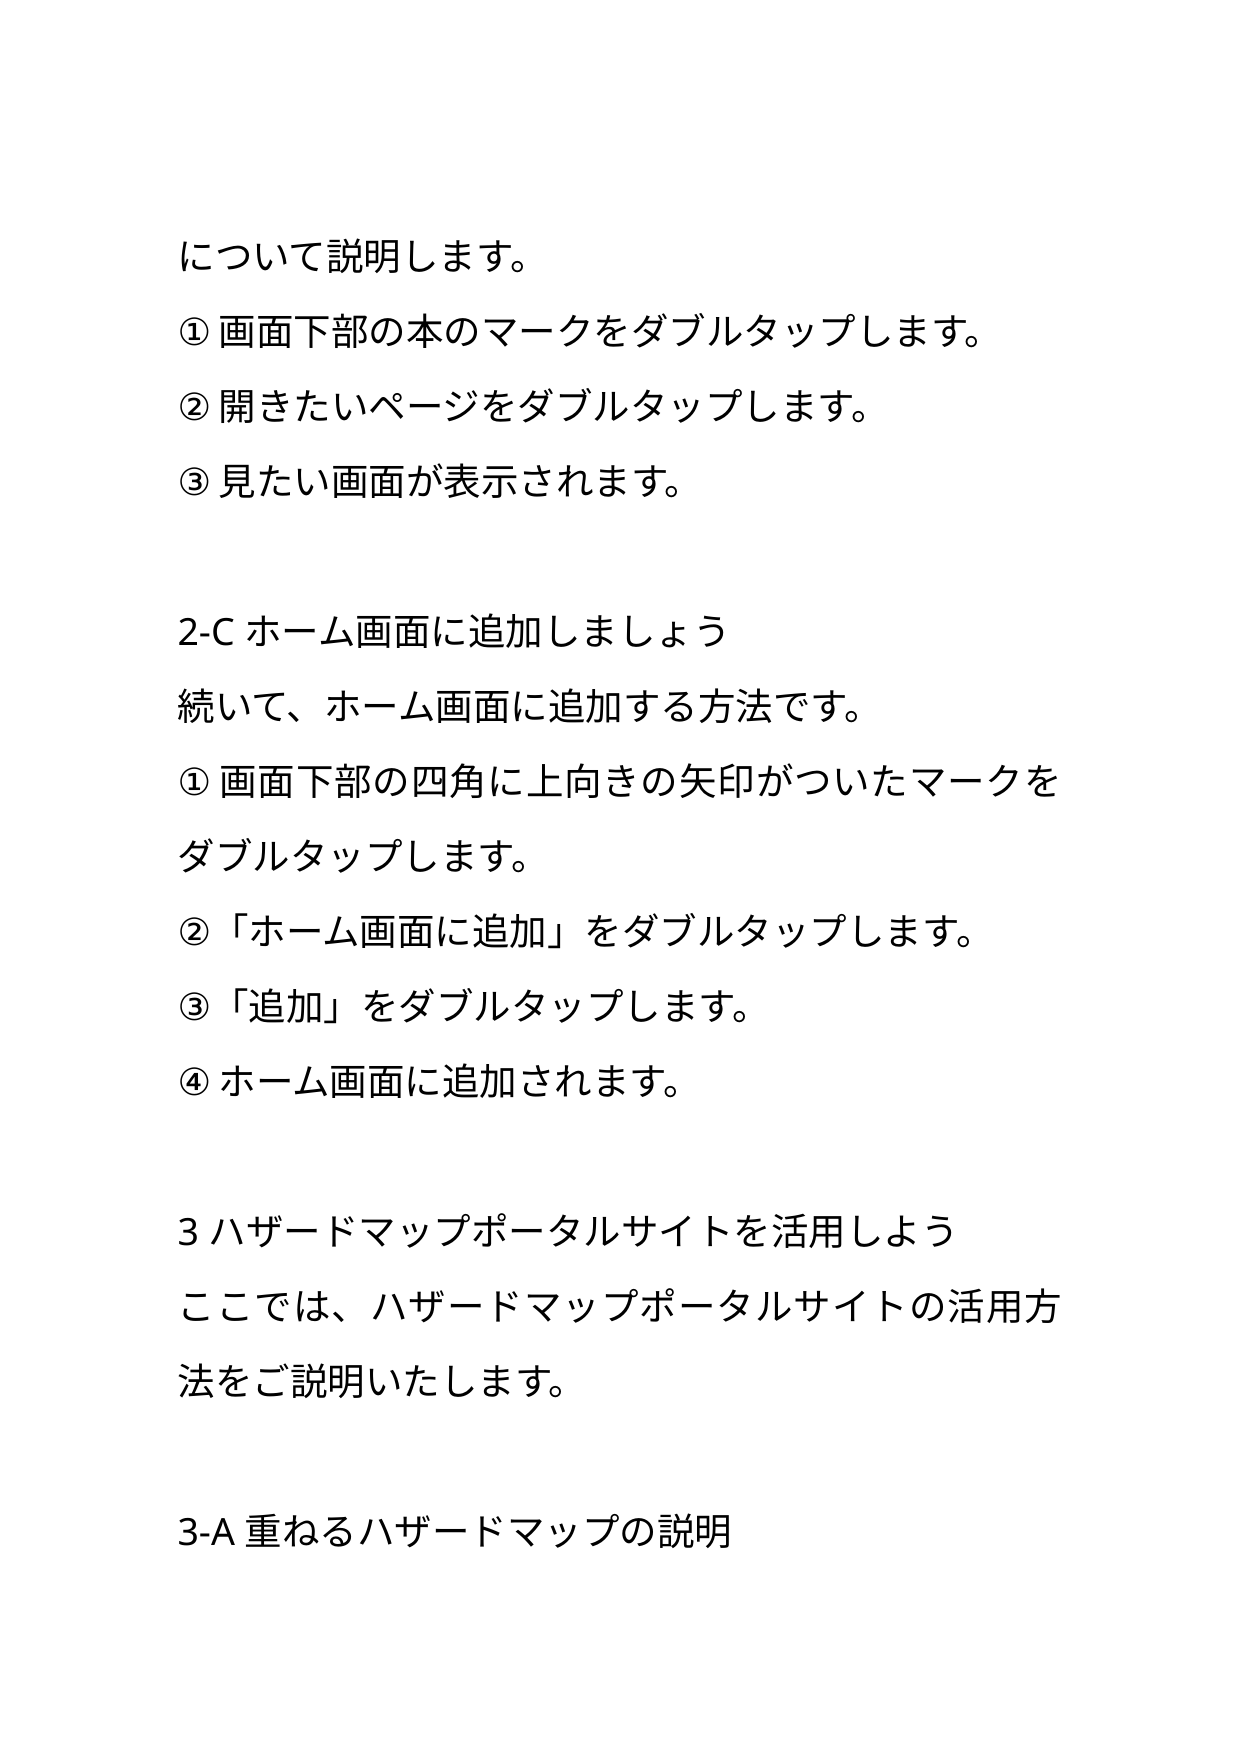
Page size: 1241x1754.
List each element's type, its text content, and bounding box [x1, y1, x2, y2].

text 続いて、ホーム画面に追加する方法です。 [177, 667, 1063, 742]
text ①画面下部の本のマークをダブルタップします。 [177, 292, 1063, 367]
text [177, 217, 1063, 292]
text ここでは、ハザードマップポータルサイトの活用方法をご説明いたします。​ [177, 1267, 1063, 1417]
text ④ホーム画面に追加されます。 [177, 1042, 1063, 1117]
text ③見たい画面が表示されます。 [177, 442, 1063, 517]
text ②開きたいページをダブルタップします。 [177, 367, 1063, 442]
text ③「追加」をダブルタップします。 [177, 967, 1063, 1042]
text ②「ホーム画面に追加」をダブルタップします。 [177, 892, 1063, 967]
text 3-A 重ねるハザードマップの説明 [177, 1492, 1063, 1567]
text 2-C ホーム画面に追加しましょう [177, 592, 1063, 667]
text 3 ハザードマップポータルサイトを活用しよう​ [177, 1192, 1063, 1267]
text ①画面下部の四角に上向きの矢印がついたマークをダブルタップします。 [177, 742, 1063, 892]
